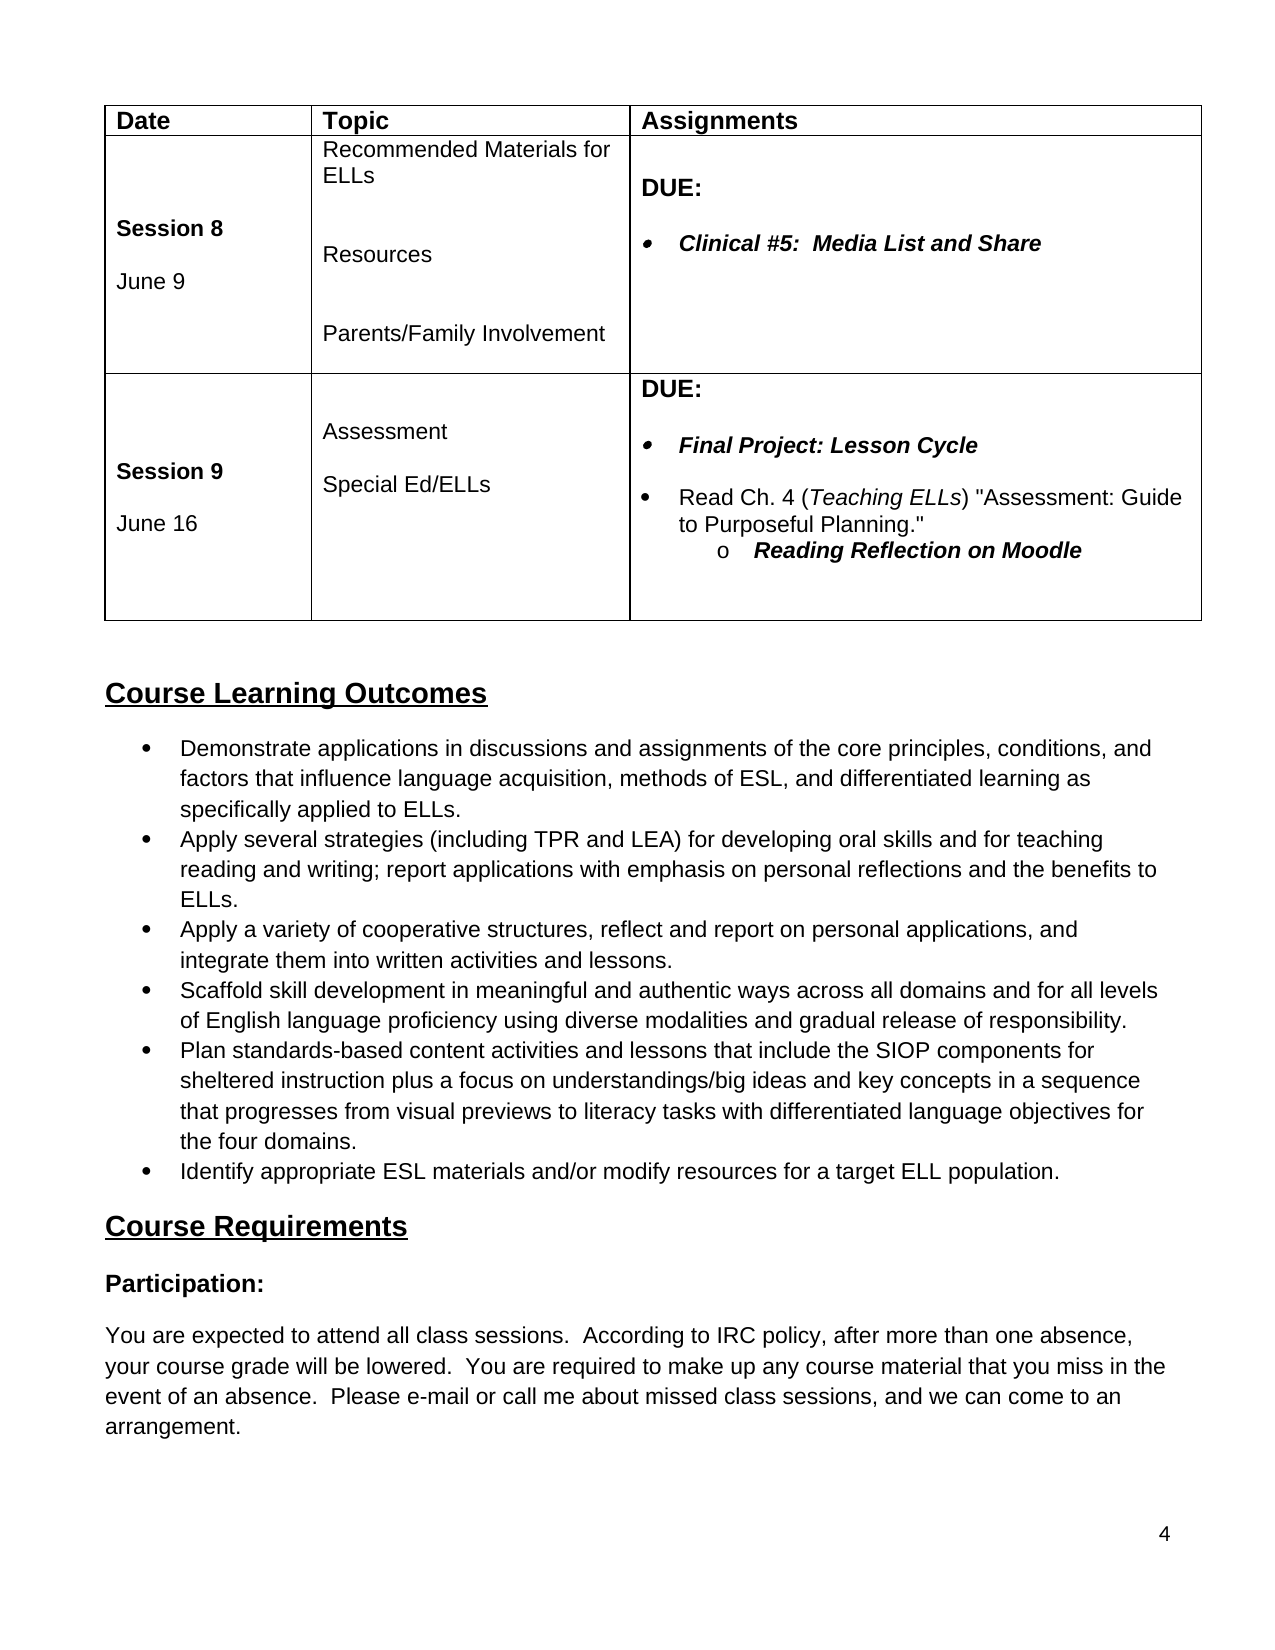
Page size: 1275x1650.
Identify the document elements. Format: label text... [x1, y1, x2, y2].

table_cell Session 9 June 16 [106, 374, 311, 620]
table_header Date [106, 106, 311, 135]
text Course Requirements [105, 1209, 1170, 1243]
list Apply several strategies (including TPR and LEA) for developing oral skills and for teaching reading and writing; report applications with emphasis on personal reflections and the benefits to ELLs. [142, 826, 1170, 913]
table_cell DUE: Final Project: Lesson Cycle Read Ch. 4 (Teaching ELLs) "Assessment: Guide to Purposeful Planning." Reading Reflection on Moodle [631, 374, 1201, 620]
list Plan standards-based content activities and lessons that include the SIOP components for sheltered instruction plus a focus on understandings/big ideas and key concepts in a sequence that progresses from visual previews to literacy tasks with differentiated language objectives for the four domains. [142, 1037, 1170, 1154]
table_header Topic [312, 106, 629, 135]
text Participation: [105, 1268, 1170, 1297]
list Identify appropriate ESL materials and/or modify resources for a target ELL population. [142, 1158, 1170, 1184]
list Apply a variety of cooperative structures, reflect and report on personal applications, and integrate them into written activities and lessons. [142, 916, 1170, 973]
text Course Learning Outcomes [105, 676, 1170, 709]
table_cell Recommended Materials for ELLs Resources Parents/Family Involvement [312, 136, 629, 373]
list Demonstrate applications in discussions and assignments of the core principles, conditions, and factors that influence language acquisition, methods of ESL, and differentiated learning as specifically applied to ELLs. [142, 735, 1170, 822]
table_cell DUE: Clinical #5: Media List and Share [631, 136, 1201, 373]
table_cell Assessment Special Ed/ELLs [312, 374, 629, 620]
table_header Assignments [631, 106, 1201, 135]
table_cell Session 8 June 9 [106, 136, 311, 373]
list Scaffold skill development in meaningful and authentic ways across all domains and for all levels of English language proficiency using diverse modalities and gradual release of responsibility. [142, 977, 1170, 1033]
text You are expected to attend all class sessions. According to IRC policy, after more than one absence, your course grade will be lowered. You are required to make up any course material that you miss in the event of an absence. Please e-mail or call me about missed class sessions, and we can come to an arrangement. [105, 1322, 1170, 1439]
